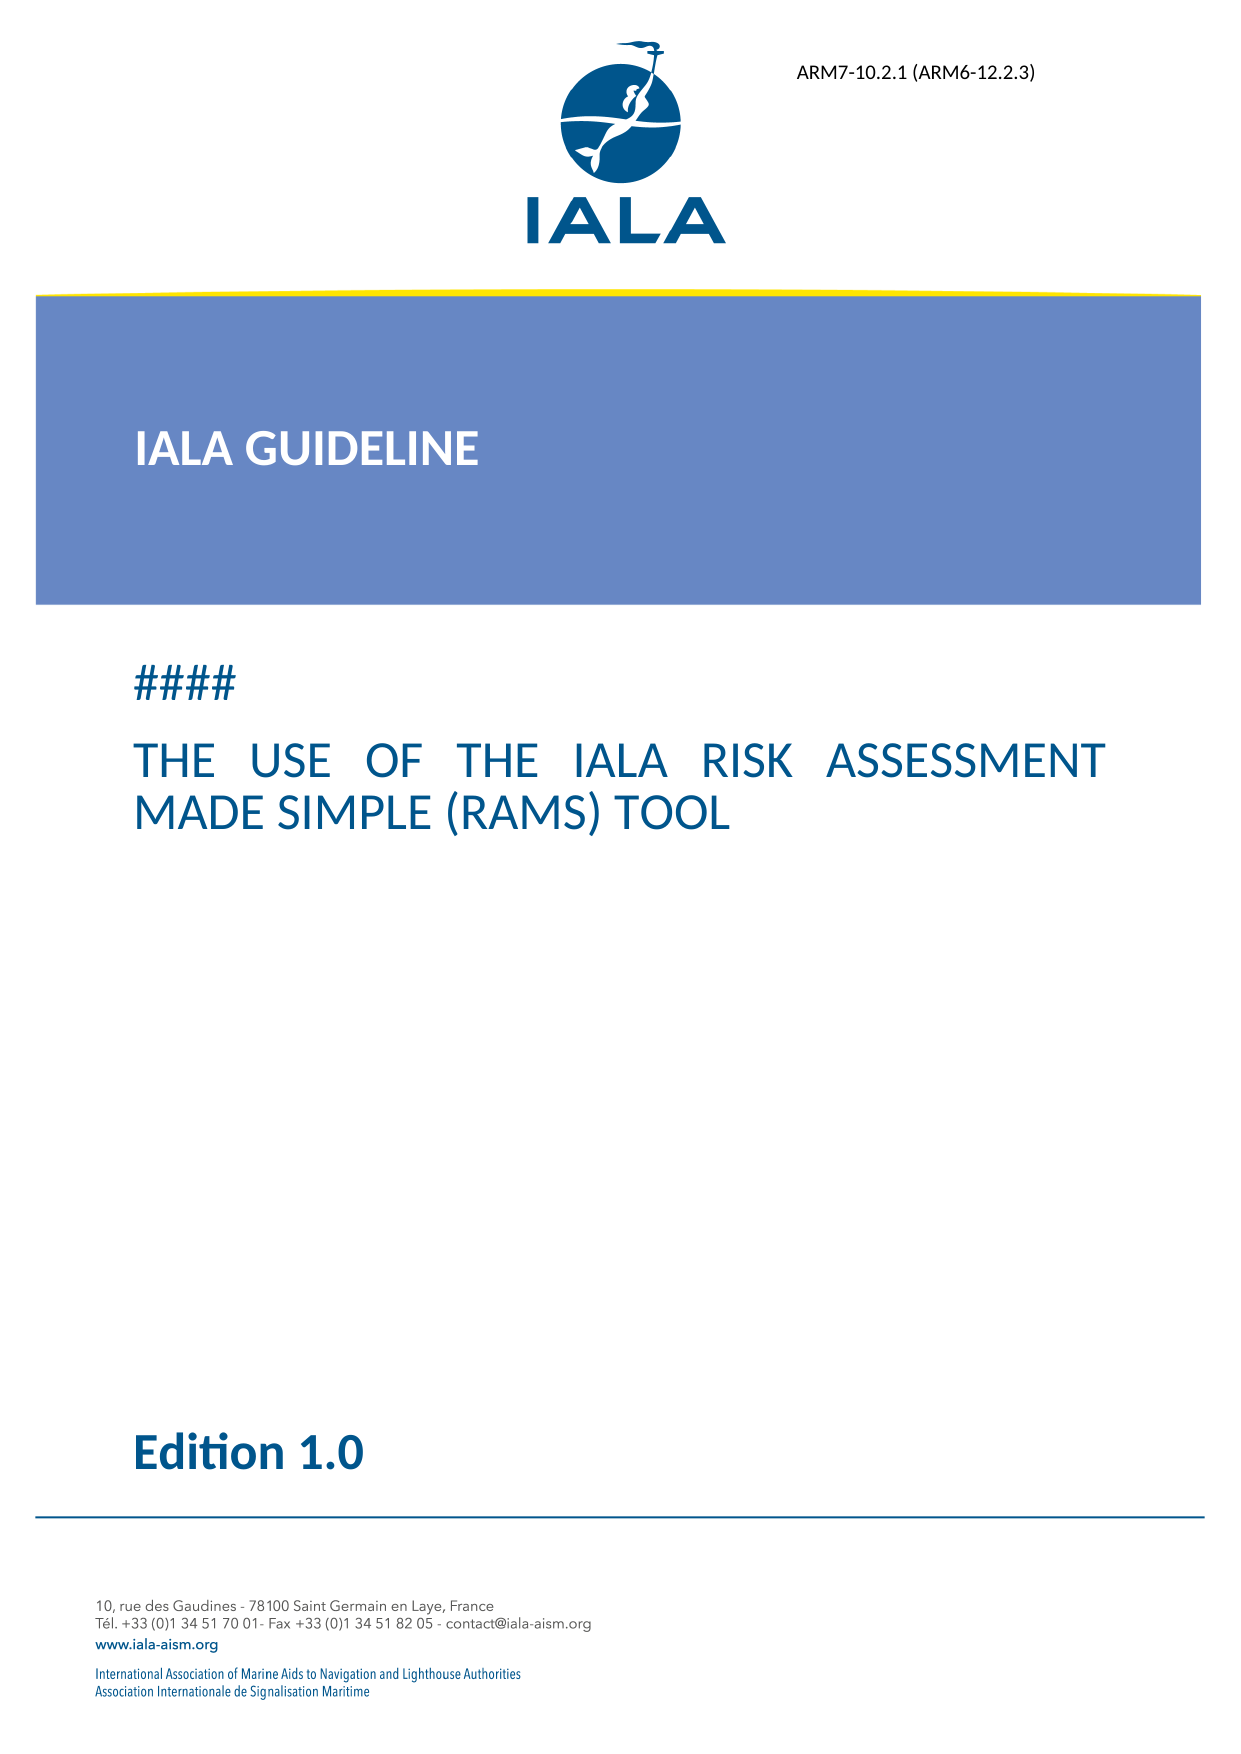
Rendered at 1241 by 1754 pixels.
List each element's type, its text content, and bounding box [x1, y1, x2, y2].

picture [0, 29, 1240, 616]
text Edition 1.0 [133, 1419, 1107, 1483]
picture [89, 1595, 622, 1714]
table_header IALA Guideline [40, 297, 1014, 604]
text The use of the IALA Risk Assessment Made Simple (RAMS) Tool [133, 736, 1107, 840]
text #### [133, 649, 1107, 713]
